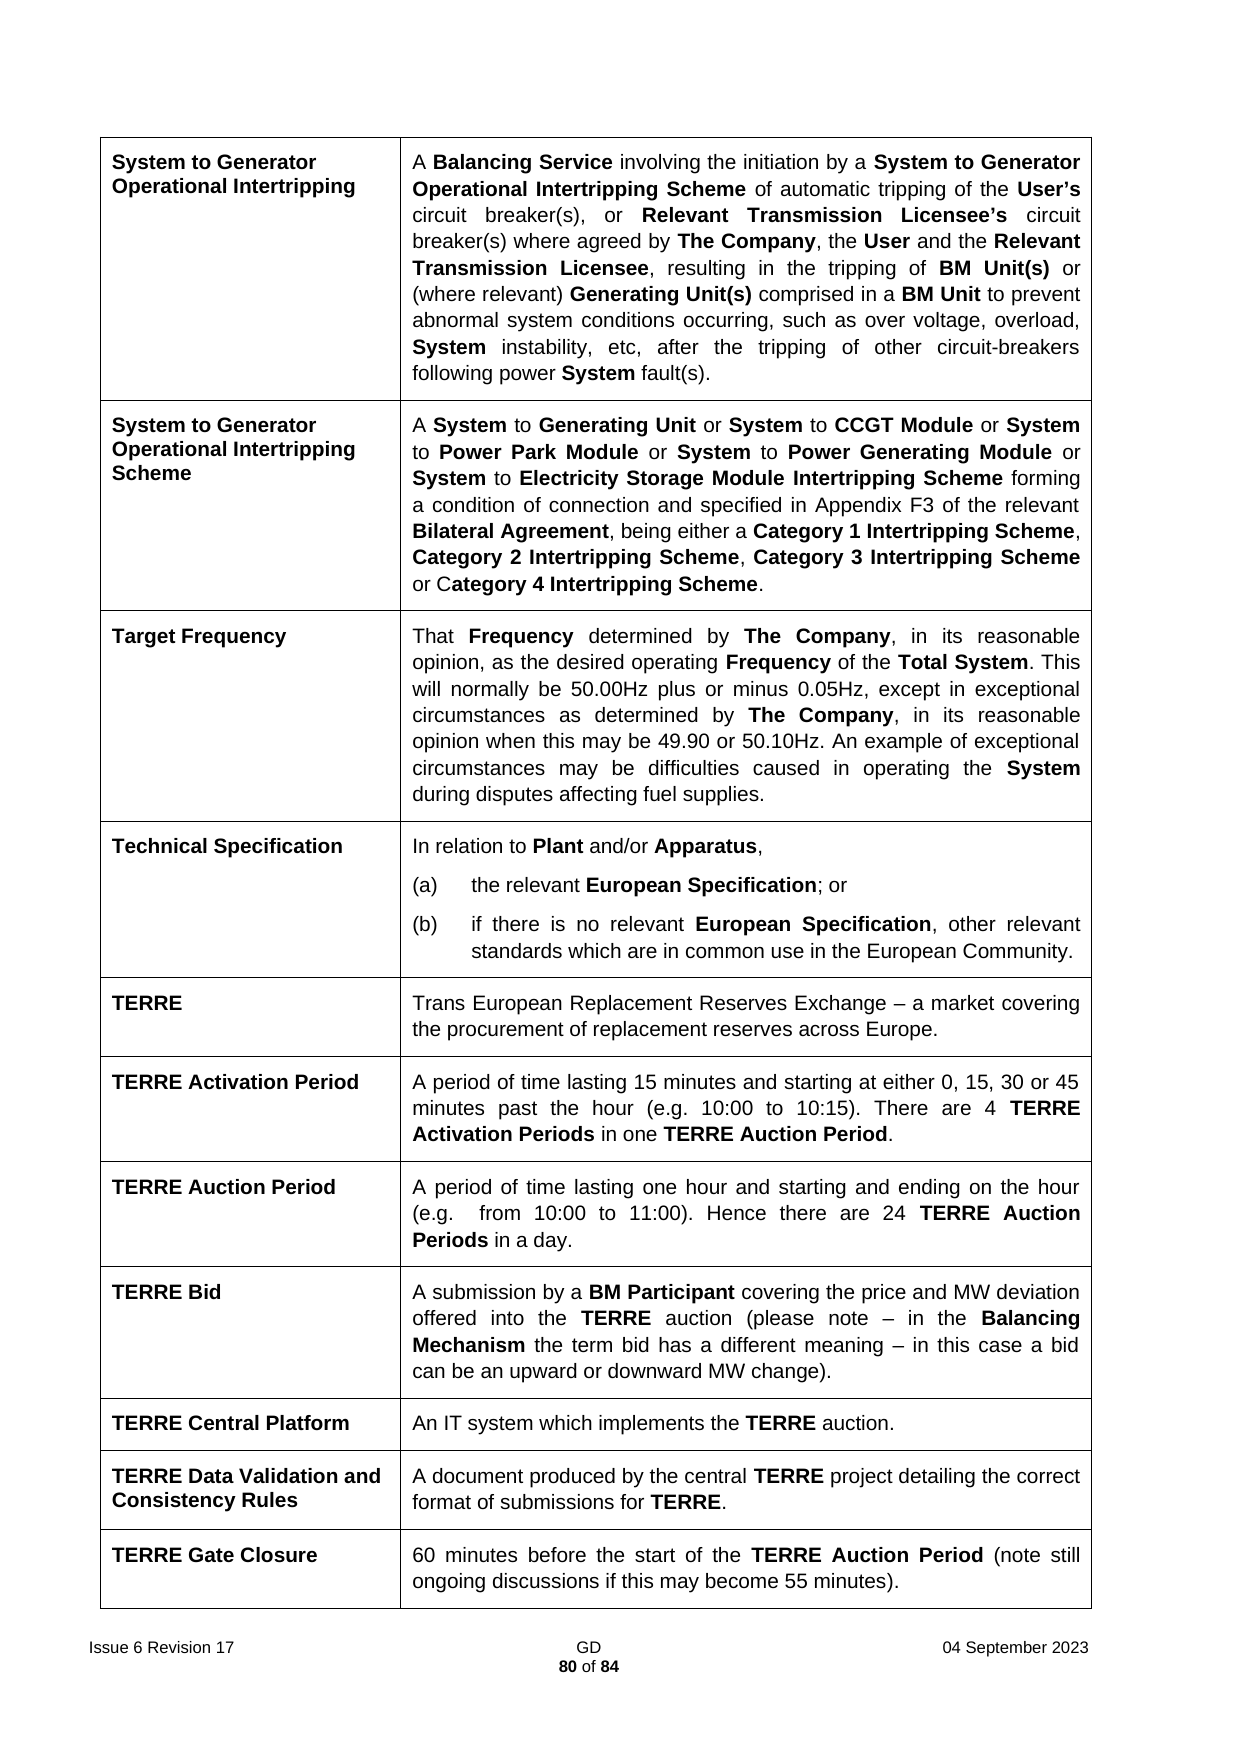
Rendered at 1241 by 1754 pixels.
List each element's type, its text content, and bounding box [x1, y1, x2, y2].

table_cell A period of time lasting 15 minutes and starting at either 0, 15, 30 or 45 minutes past the hour (e.g. 10:00 to 10:15). There are 4 TERRE Activation Periods in one TERRE Auction Period. [401, 1057, 1091, 1161]
table_cell 60 minutes before the start of the TERRE Auction Period (note still ongoing discussions if this may become 55 minutes). [401, 1530, 1091, 1608]
table_cell An IT system which implements the TERRE auction. [401, 1399, 1091, 1450]
table_cell That Frequency determined by The Company, in its reasonable opinion, as the desired operating Frequency of the Total System. This will normally be 50.00Hz plus or minus 0.05Hz, except in exceptional circumstances as determined by The Company, in its reasonable opinion when this may be 49.90 or 50.10Hz. An example of exceptional circumstances may be difficulties caused in operating the System during disputes affecting fuel supplies. [401, 611, 1091, 821]
table_cell A Balancing Service involving the initiation by a System to Generator Operational Intertripping Scheme of automatic tripping of the User’s circuit breaker(s), or Relevant Transmission Licensee’s circuit breaker(s) where agreed by The Company, the User and the Relevant Transmission Licensee, resulting in the tripping of BM Unit(s) or (where relevant) Generating Unit(s) comprised in a BM Unit to prevent abnormal system conditions occurring, such as over voltage, overload, System instability, etc, after the tripping of other circuit-breakers following power System fault(s). [401, 138, 1091, 400]
table_cell TERRE Activation Period [101, 1057, 400, 1161]
table_cell System to Generator Operational Intertripping [101, 138, 400, 400]
table_cell A document produced by the central TERRE project detailing the correct format of submissions for TERRE. [401, 1451, 1091, 1529]
table_cell A period of time lasting one hour and starting and ending on the hour (e.g. from 10:00 to 11:00). Hence there are 24 TERRE Auction Periods in a day. [401, 1162, 1091, 1266]
table_cell Target Frequency [101, 611, 400, 821]
table_cell TERRE Data Validation and Consistency Rules [101, 1451, 400, 1529]
table_cell A System to Generating Unit or System to CCGT Module or System to Power Park Module or System to Power Generating Module or System to Electricity Storage Module Intertripping Scheme forming a condition of connection and specified in Appendix F3 of the relevant Bilateral Agreement, being either a Category 1 Intertripping Scheme, Category 2 Intertripping Scheme, Category 3 Intertripping Scheme or Category 4 Intertripping Scheme. [401, 401, 1091, 610]
table_cell TERRE Gate Closure [101, 1530, 400, 1608]
table_cell A submission by a BM Participant covering the price and MW deviation offered into the TERRE auction (please note – in the Balancing Mechanism the term bid has a different meaning – in this case a bid can be an upward or downward MW change). [401, 1267, 1091, 1398]
table_cell TERRE Bid [101, 1267, 400, 1398]
table_cell System to Generator Operational Intertripping Scheme [101, 401, 400, 610]
table_cell TERRE Central Platform [101, 1399, 400, 1450]
table_cell Trans European Replacement Reserves Exchange – a market covering the procurement of replacement reserves across Europe. [401, 978, 1091, 1056]
table_cell Technical Specification [101, 822, 400, 977]
table_cell TERRE [101, 978, 400, 1056]
table_cell In relation to Plant and/or Apparatus, (a) the relevant European Specification; or (b) if there is no relevant European Specification, other relevant standards which are in common use in the European Community. [401, 822, 1091, 977]
table_cell TERRE Auction Period [101, 1162, 400, 1266]
